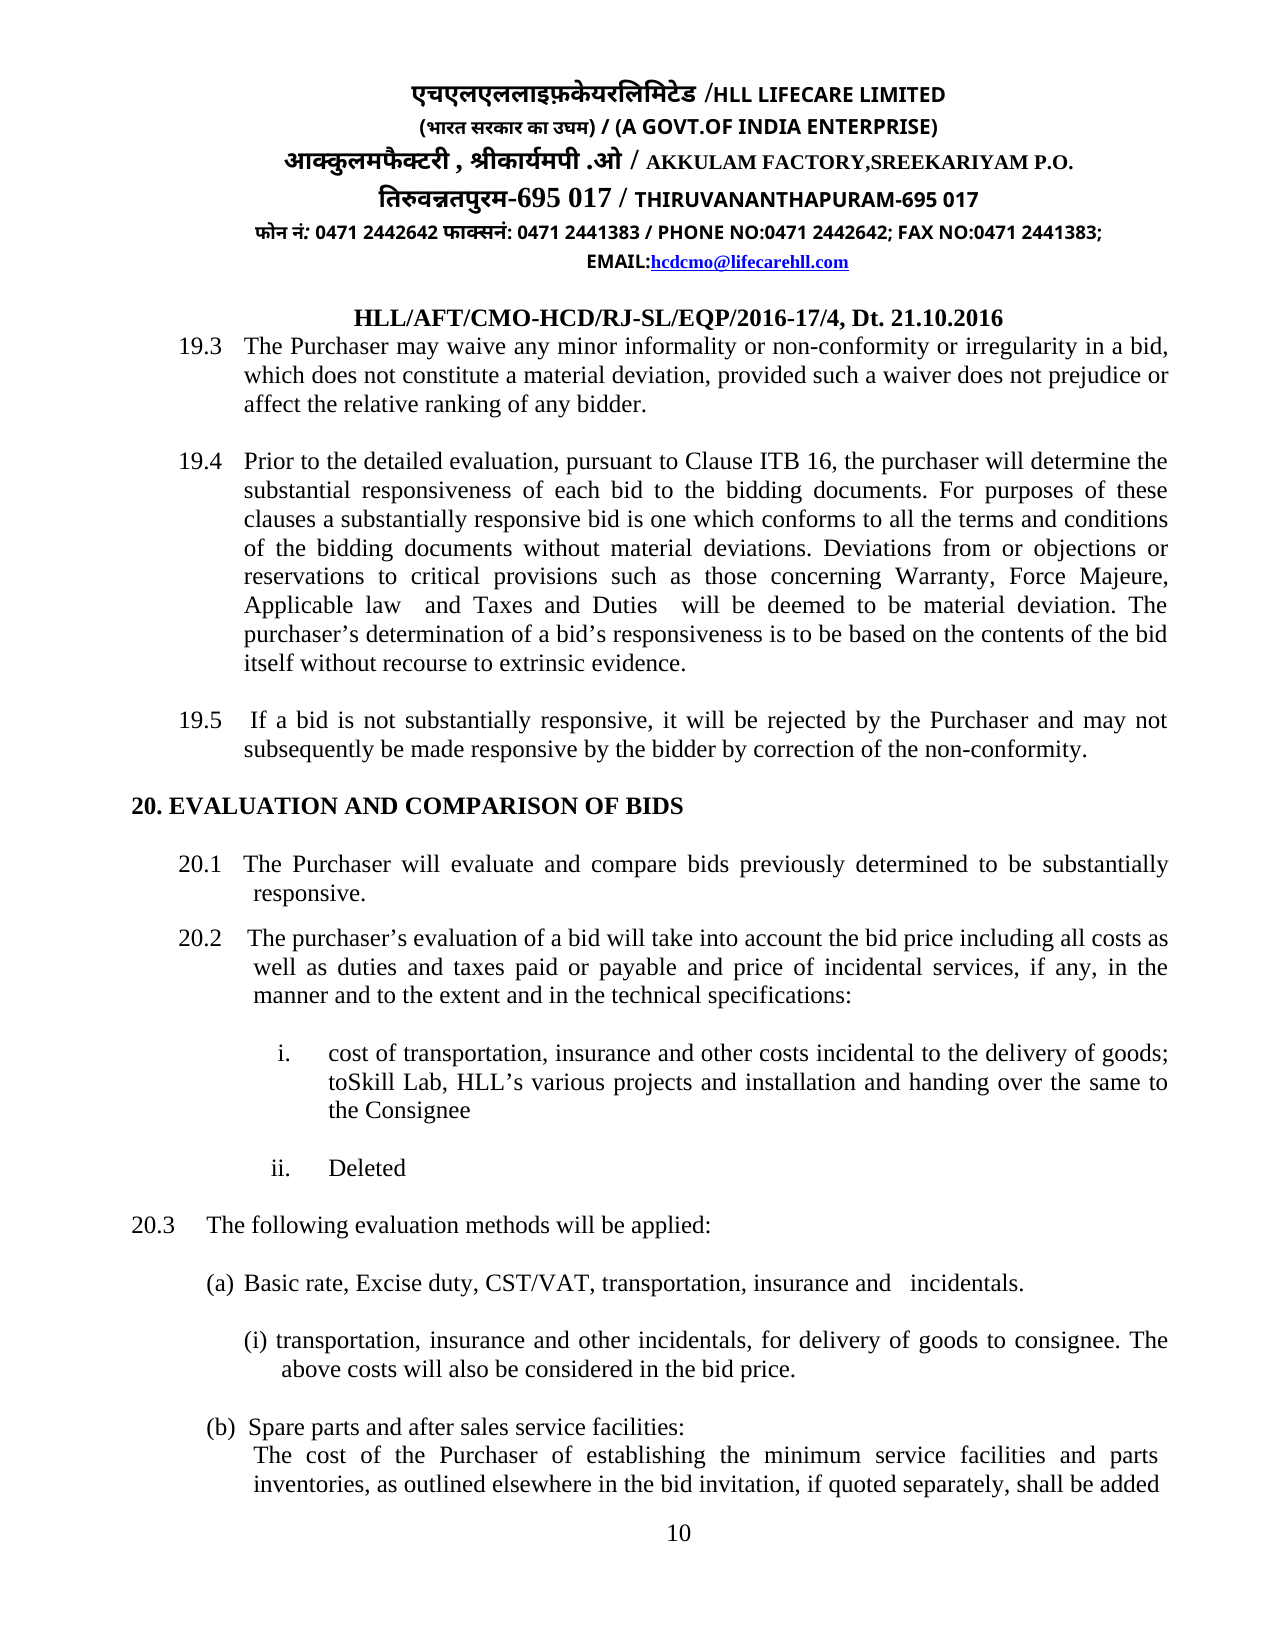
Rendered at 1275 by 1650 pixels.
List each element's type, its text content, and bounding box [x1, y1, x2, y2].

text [253, 1441, 1160, 1498]
text 20.2 The purchaser’s evaluation of a bid will take into account the bid price including all costs as well as duties and taxes paid or payable and price of incidental services, if any, in the manner and to the extent and in the technical specifications: [178, 923, 1169, 1009]
text 20.3 The following evaluation methods will be applied: [131, 1211, 1226, 1239]
text 20. EVALUATION AND COMPARISON OF BIDS [131, 791, 1226, 820]
text 20.1 The Purchaser will evaluate and compare bids previously determined to be substantially responsive. [178, 849, 1169, 906]
list Deleted [291, 1153, 1169, 1182]
text 19.5 If a bid is not substantially responsive, it will be rejected by the Purchaser and may not subsequently be made responsive by the bidder by correction of the non-conformity. [178, 705, 1169, 763]
text (i) transportation, insurance and other incidentals, for delivery of goods to consignee. The above costs will also be considered in the bid price. [244, 1326, 1169, 1383]
text 19.3 The Purchaser may waive any minor informality or non-conformity or irregularity in a bid, which does not constitute a material deviation, provided such a waiver does not prejudice or affect the relative ranking of any bidder. [178, 331, 1169, 418]
list Basic rate, Excise duty, CST/VAT, transportation, insurance and incidentals. [206, 1268, 1226, 1297]
text 19.4 Prior to the detailed evaluation, pursuant to Clause ITB 16, the purchaser will determine the substantial responsiveness of each bid to the bidding documents. For purposes of these clauses a substantially responsive bid is one which conforms to all the terms and conditions of the bidding documents without material deviations. Deviations from or objections or reservations to critical provisions such as those concerning Warranty, Force Majeure, Applicable law and Taxes and Duties will be deemed to be material deviation. The purchaser’s determination of a bid’s responsiveness is to be based on the contents of the bid itself without recourse to extrinsic evidence. [178, 446, 1169, 676]
list cost of transportation, insurance and other costs incidental to the delivery of goods; toSkill Lab, HLL’s various projects and installation and handing over the same to the Consignee [291, 1038, 1169, 1124]
text (b) Spare parts and after sales service facilities: [206, 1412, 1226, 1441]
